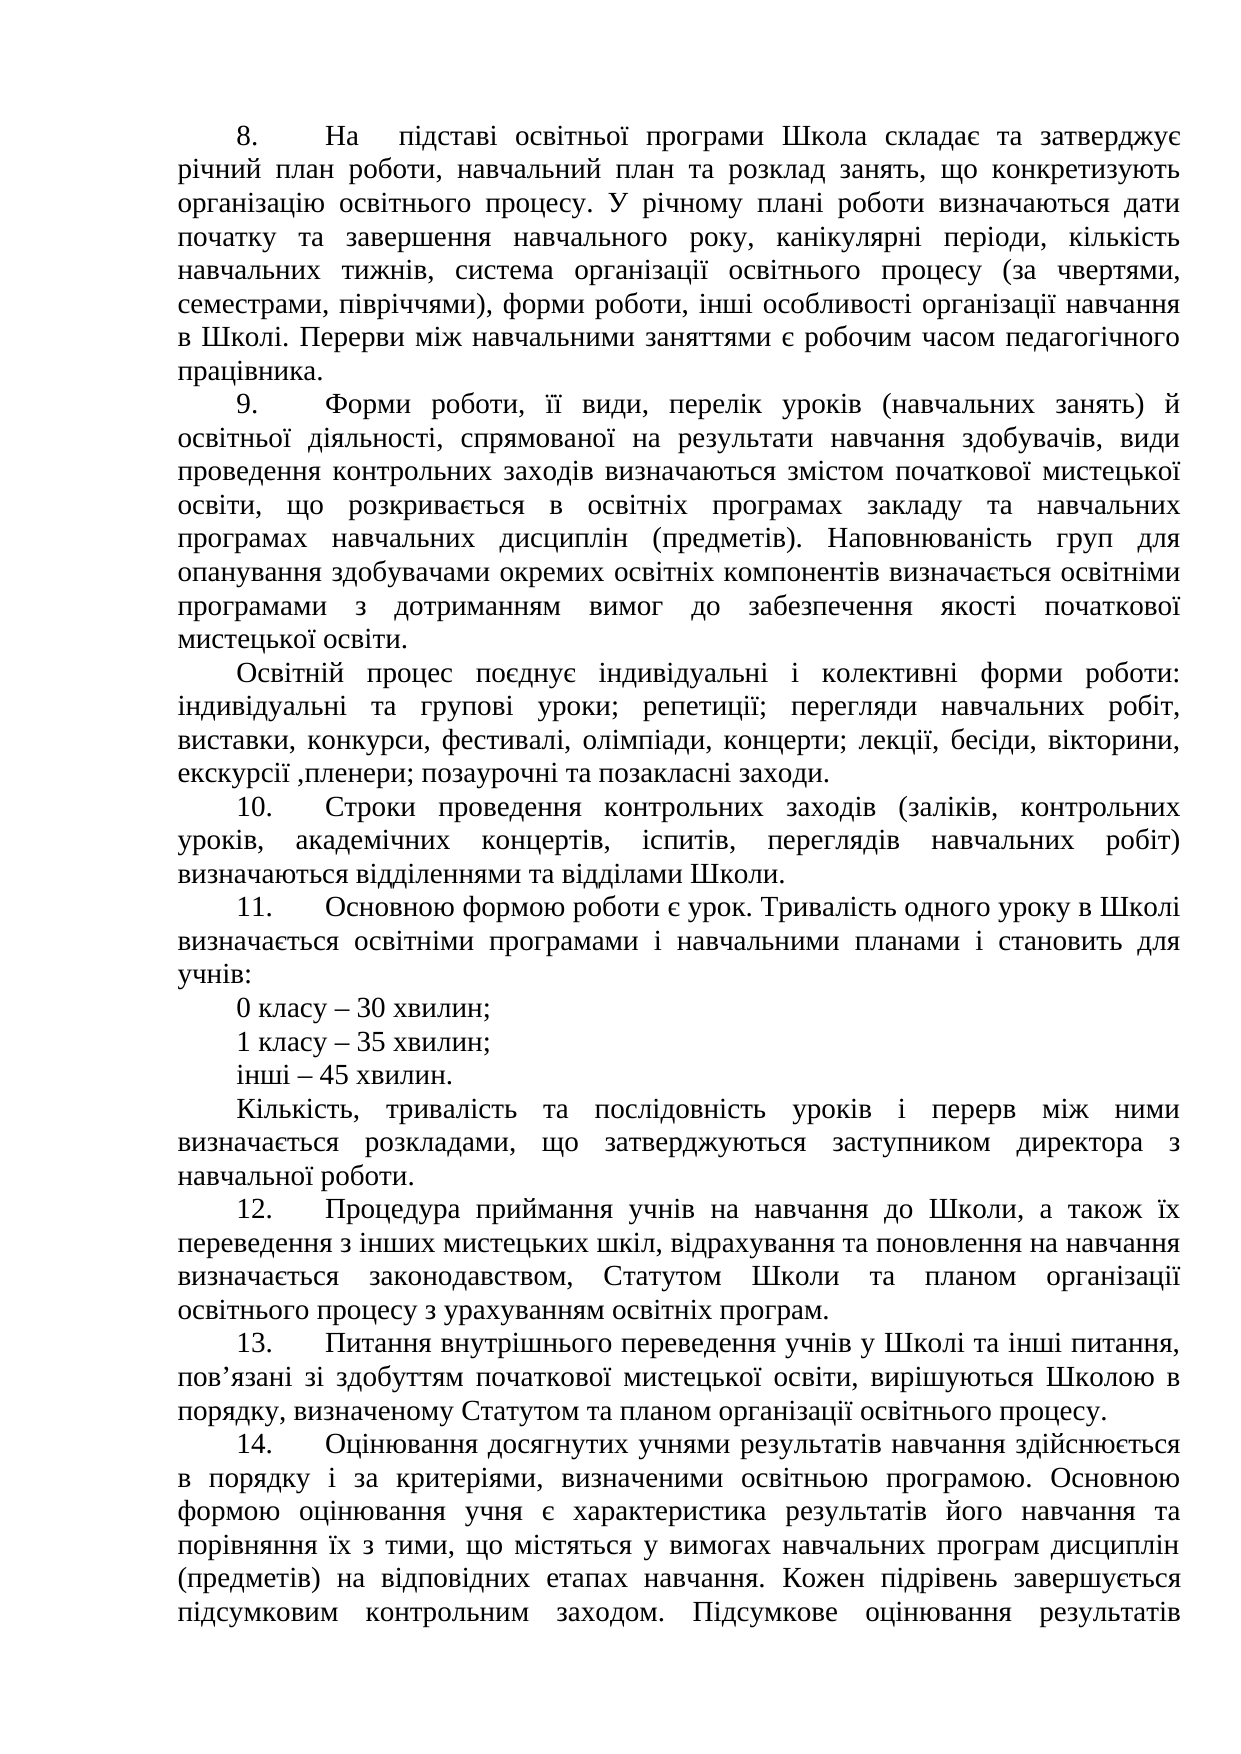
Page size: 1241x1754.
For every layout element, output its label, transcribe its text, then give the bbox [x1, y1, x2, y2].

text інші – 45 хвилин. [177, 1057, 1181, 1091]
text 12. Процедура приймання учнів на навчання до Школи, а також їх переведення з інших мистецьких шкіл, відрахування та поновлення на навчання визначається законодавством, Статутом Школи та планом організації освітнього процесу з урахуванням освітніх програм. [177, 1191, 1181, 1326]
text 0 класу – 30 хвилин; [177, 990, 1181, 1024]
text Кількість, тривалість та послідовність уроків і перерв між ними визначається розкладами, що затверджуються заступником директора з навчальної роботи. [177, 1091, 1181, 1191]
text 10. Строки проведення контрольних заходів (заліків, контрольних уроків, академічних концертів, іспитів, переглядів навчальних робіт) визначаються відділеннями та відділами Школи. [177, 789, 1181, 889]
text Освітній процес поєднує індивідуальні і колективні форми роботи: індивідуальні та групові уроки; репетиції; перегляди навчальних робіт, виставки, конкурси, фестивалі, олімпіади, концерти; лекції, бесіди, вікторини, екскурсії ,пленери; позаурочні та позакласні заходи. [177, 655, 1181, 789]
text 13. Питання внутрішнього переведення учнів у Школі та інші питання, пов’язані зі здобуттям початкової мистецької освіти, вирішуються Школою в порядку, визначеному Статутом та планом організації освітнього процесу. [177, 1326, 1181, 1426]
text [177, 1426, 1181, 1627]
text 9. Форми роботи, її види, перелік уроків (навчальних занять) й освітньої діяльності, спрямованої на результати навчання здобувачів, види проведення контрольних заходів визначаються змістом початкової мистецької освіти, що розкривається в освітніх програмах закладу та навчальних програмах навчальних дисциплін (предметів). Наповнюваність груп для опанування здобувачами окремих освітніх компонентів визначається освітніми програмами з дотриманням вимог до забезпечення якості початкової мистецької освіти. [177, 386, 1181, 655]
text 11. Основною формою роботи є урок. Тривалість одного уроку в Школі визначається освітніми програмами і навчальними планами і становить для учнів: [177, 889, 1181, 990]
text 8. На підставі освітньої програми Школа складає та затверджує річний план роботи, навчальний план та розклад занять, що конкретизують організацію освітнього процесу. У річному плані роботи визначаються дати початку та завершення навчального року, канікулярні періоди, кількість навчальних тижнів, система організації освітнього процесу (за чвертями, семестрами, півріччями), форми роботи, інші особливості організації навчання в Школі. Перерви між навчальними заняттями є робочим часом педагогічного працівника. [177, 118, 1181, 386]
text 1 класу – 35 хвилин; [177, 1024, 1181, 1057]
